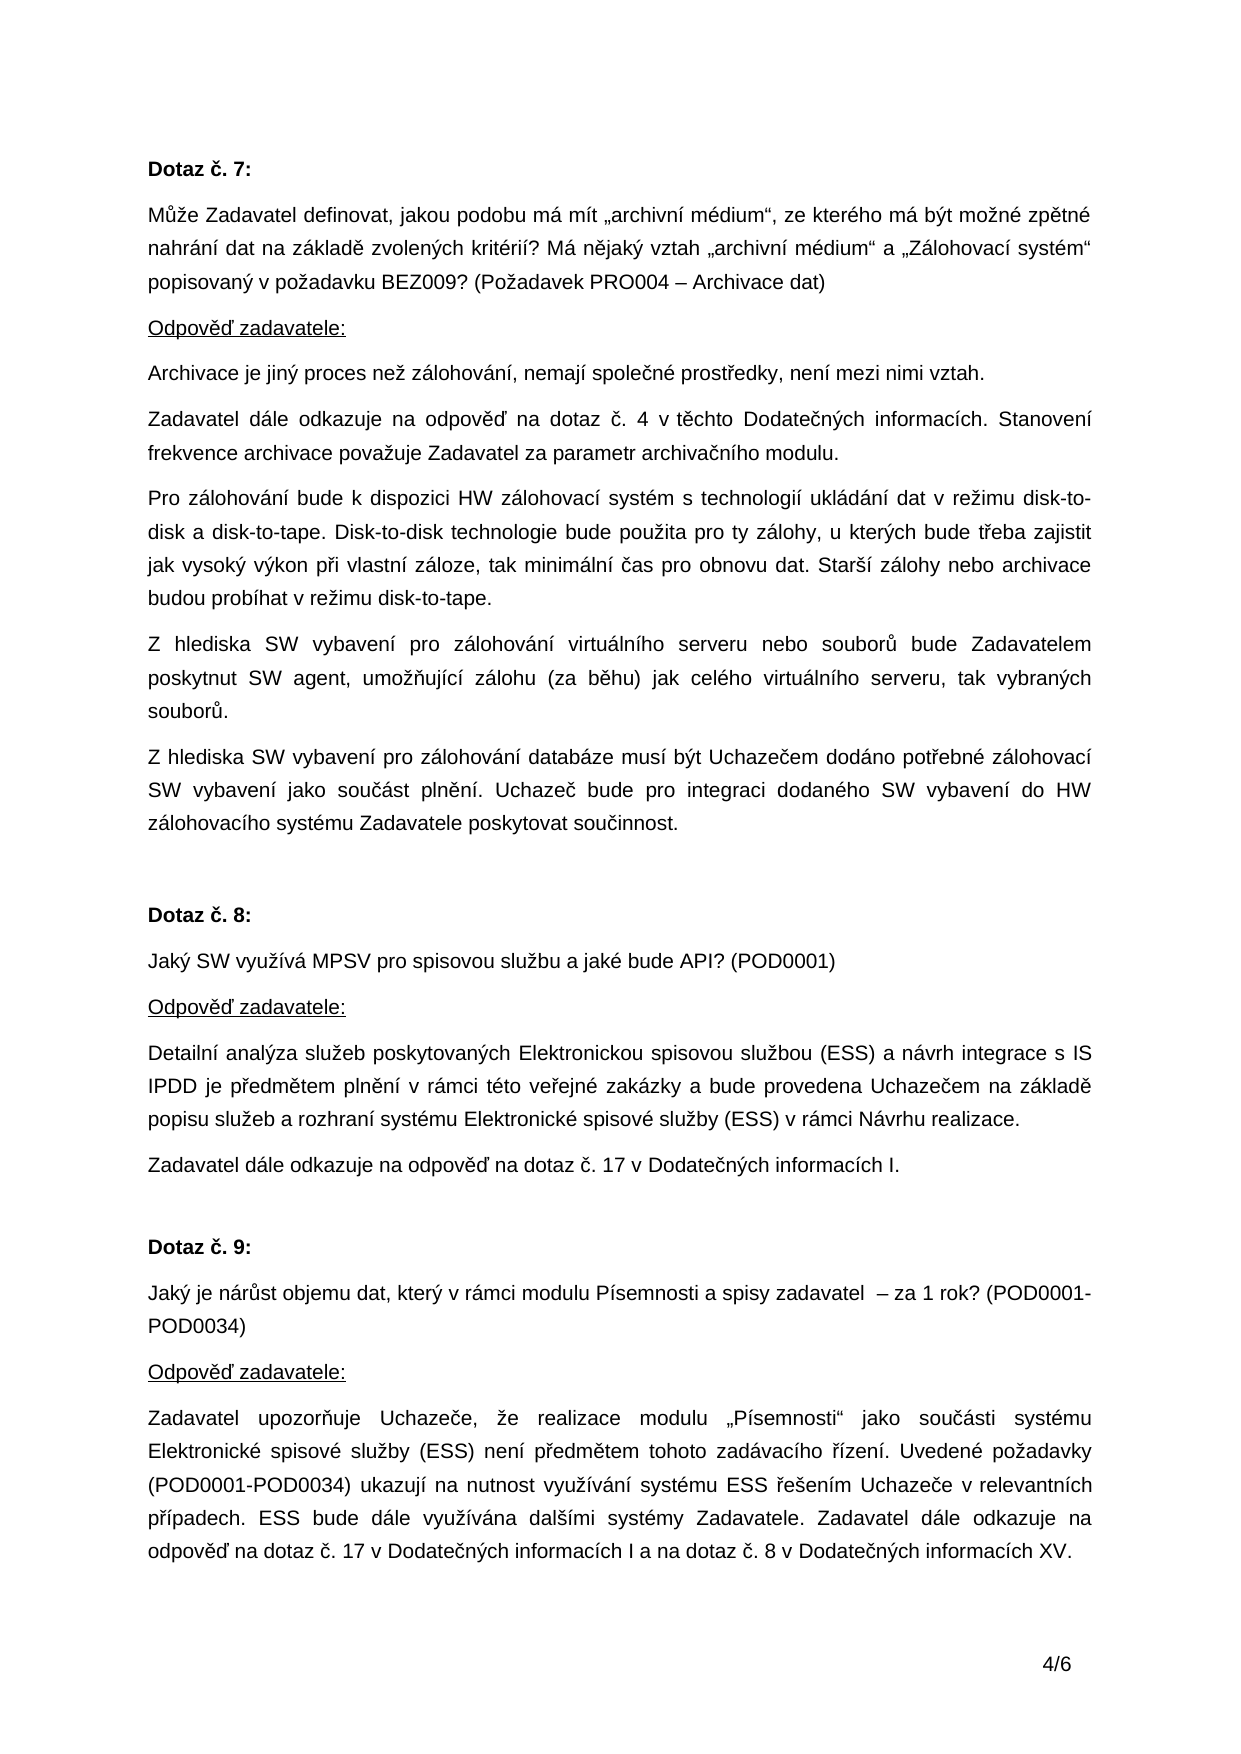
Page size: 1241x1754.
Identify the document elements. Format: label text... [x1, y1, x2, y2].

text Může Zadavatel definovat, jakou podobu má mít „archivní médium“, ze kterého má být možné zpětné nahrání dat na základě zvolených kritérií? Má nějaký vztah „archivní médium“ a „Zálohovací systém“ popisovaný v požadavku BEZ009? (Požadavek PRO004 – Archivace dat) [148, 193, 1093, 293]
text Z hlediska SW vybavení pro zálohování databáze musí být Uchazečem dodáno potřebné zálohovací SW vybavení jako součást plnění. Uchazeč bude pro integraci dodaného SW vybavení do HW zálohovacího systému Zadavatele poskytovat součinnost. [148, 735, 1093, 835]
text Dotaz č. 8: [148, 893, 1093, 927]
text Odpověď zadavatele: [148, 1351, 1093, 1384]
text Archivace je jiný proces než zálohování, nemají společné prostředky, není mezi nimi vztah. [148, 352, 1093, 385]
text Detailní analýza služeb poskytovaných Elektronickou spisovou službou (ESS) a návrh integrace s IS IPDD je předmětem plnění v rámci této veřejné zakázky a bude provedena Uchazečem na základě popisu služeb a rozhraní systému Elektronické spisové služby (ESS) v rámci Návrhu realizace. [148, 1031, 1093, 1131]
text Zadavatel dále odkazuje na odpověď na dotaz č. 4 v těchto Dodatečných informacích. Stanovení frekvence archivace považuje Zadavatel za parametr archivačního modulu. [148, 398, 1093, 464]
text Z hlediska SW vybavení pro zálohování virtuálního serveru nebo souborů bude Zadavatelem poskytnut SW agent, umožňující zálohu (za běhu) jak celého virtuálního serveru, tak vybraných souborů. [148, 623, 1093, 723]
text Dotaz č. 9: [148, 1226, 1093, 1259]
text Jaký SW využívá MPSV pro spisovou službu a jaké bude API? (POD0001) [148, 939, 1093, 973]
text Pro zálohování bude k dispozici HW zálohovací systém s technologií ukládání dat v režimu disk-to-disk a disk-to-tape. Disk-to-disk technologie bude použita pro ty zálohy, u kterých bude třeba zajistit jak vysoký výkon při vlastní záloze, tak minimální čas pro obnovu dat. Starší zálohy nebo archivace budou probíhat v režimu disk-to-tape. [148, 477, 1093, 610]
text Jaký je nárůst objemu dat, který v rámci modulu Písemnosti a spisy zadavatel – za 1 rok? (POD0001-POD0034) [148, 1272, 1093, 1338]
text Zadavatel upozorňuje Uchazeče, že realizace modulu „Písemnosti“ jako součásti systému Elektronické spisové služby (ESS) není předmětem tohoto zadávacího řízení. Uvedené požadavky (POD0001-POD0034) ukazují na nutnost využívání systému ESS řešením Uchazeče v relevantních případech. ESS bude dále využívána dalšími systémy Zadavatele. Zadavatel dále odkazuje na odpověď na dotaz č. 17 v Dodatečných informacích I a na dotaz č. 8 v Dodatečných informacích XV. [148, 1397, 1093, 1563]
text Zadavatel dále odkazuje na odpověď na dotaz č. 17 v Dodatečných informacích I. [148, 1143, 1093, 1177]
text Odpověď zadavatele: [148, 985, 1093, 1018]
text Dotaz č. 7: [148, 148, 1093, 181]
text Odpověď zadavatele: [148, 306, 1093, 339]
